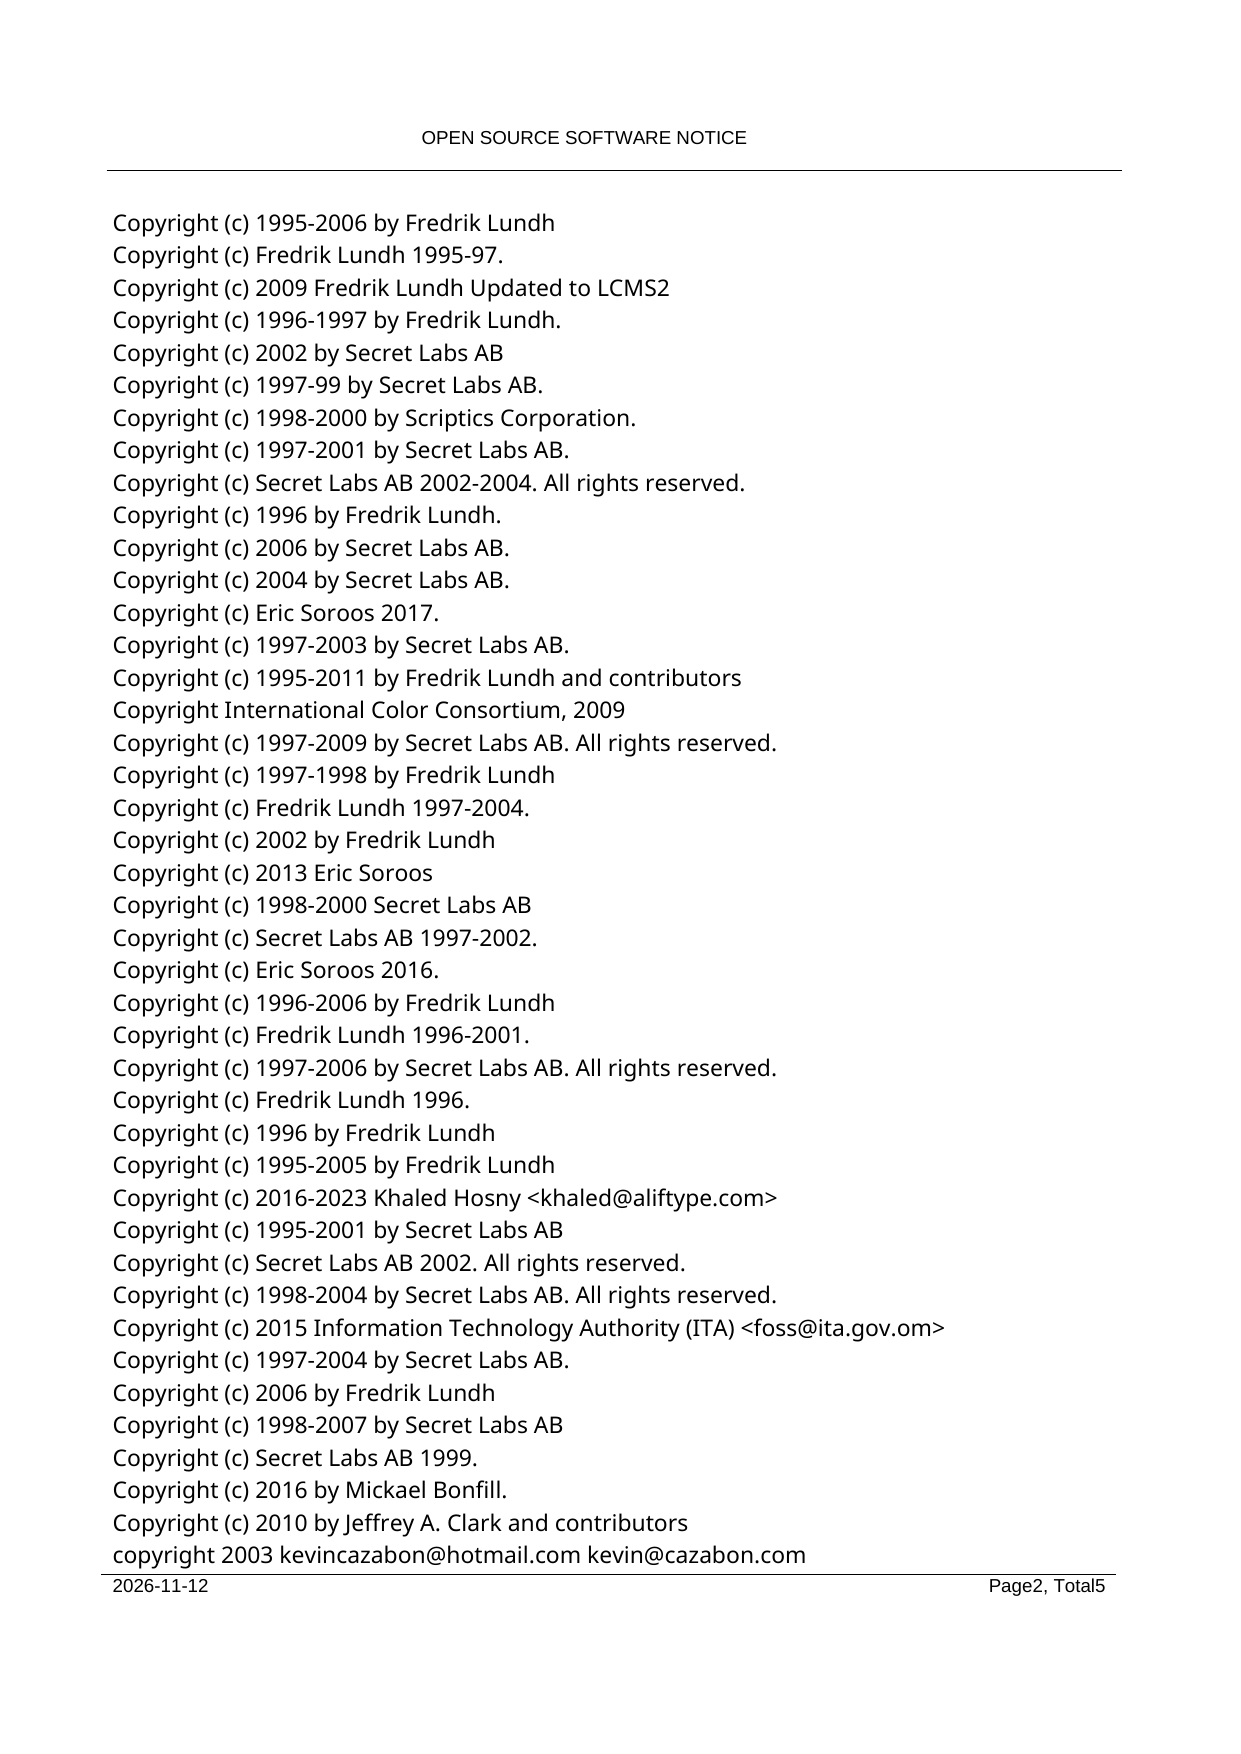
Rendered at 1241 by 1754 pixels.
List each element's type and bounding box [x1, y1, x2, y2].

text [112, 206, 1128, 1571]
